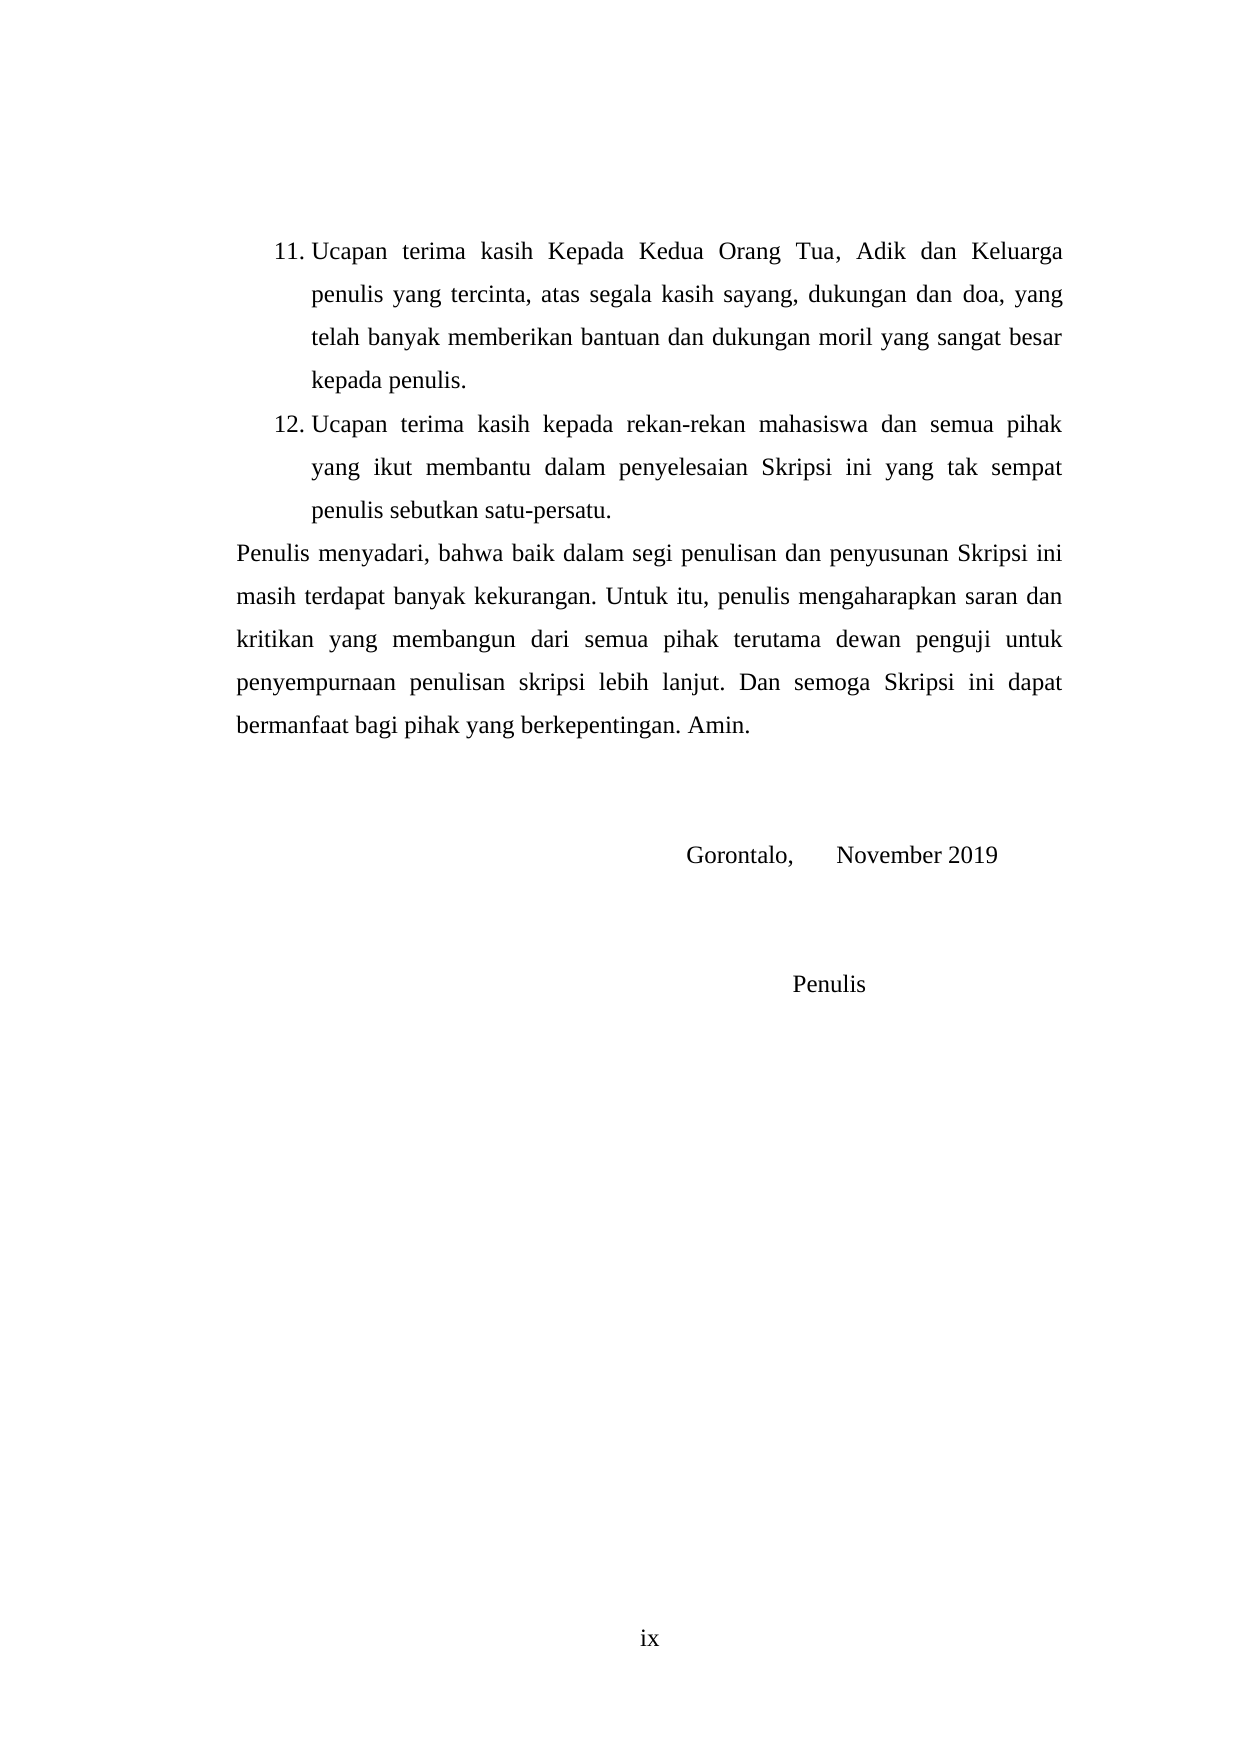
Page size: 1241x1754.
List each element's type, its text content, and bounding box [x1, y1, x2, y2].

text Penulis [236, 969, 1063, 998]
list Ucapan terima kasih Kepada Kedua Orang Tua, Adik dan Keluarga penulis yang tercinta, atas segala kasih sayang, dukungan dan doa, yang telah banyak memberikan bantuan dan dukungan moril yang sangat besar kepada penulis. [274, 236, 1063, 394]
list Ucapan terima kasih kepada rekan-rekan mahasiswa dan semua pihak yang ikut membantu dalam penyelesaian Skripsi ini yang tak sempat penulis sebutkan satu-persatu. [274, 409, 1063, 524]
text Gorontalo, November 2019 [236, 840, 1063, 869]
text Penulis menyadari, bahwa baik dalam segi penulisan dan penyusunan Skripsi ini masih terdapat banyak kekurangan. Untuk itu, penulis mengaharapkan saran dan kritikan yang membangun dari semua pihak terutama dewan penguji untuk penyempurnaan penulisan skripsi lebih lanjut. Dan semoga Skripsi ini dapat bermanfaat bagi pihak yang berkepentingan. Amin. [236, 538, 1063, 739]
